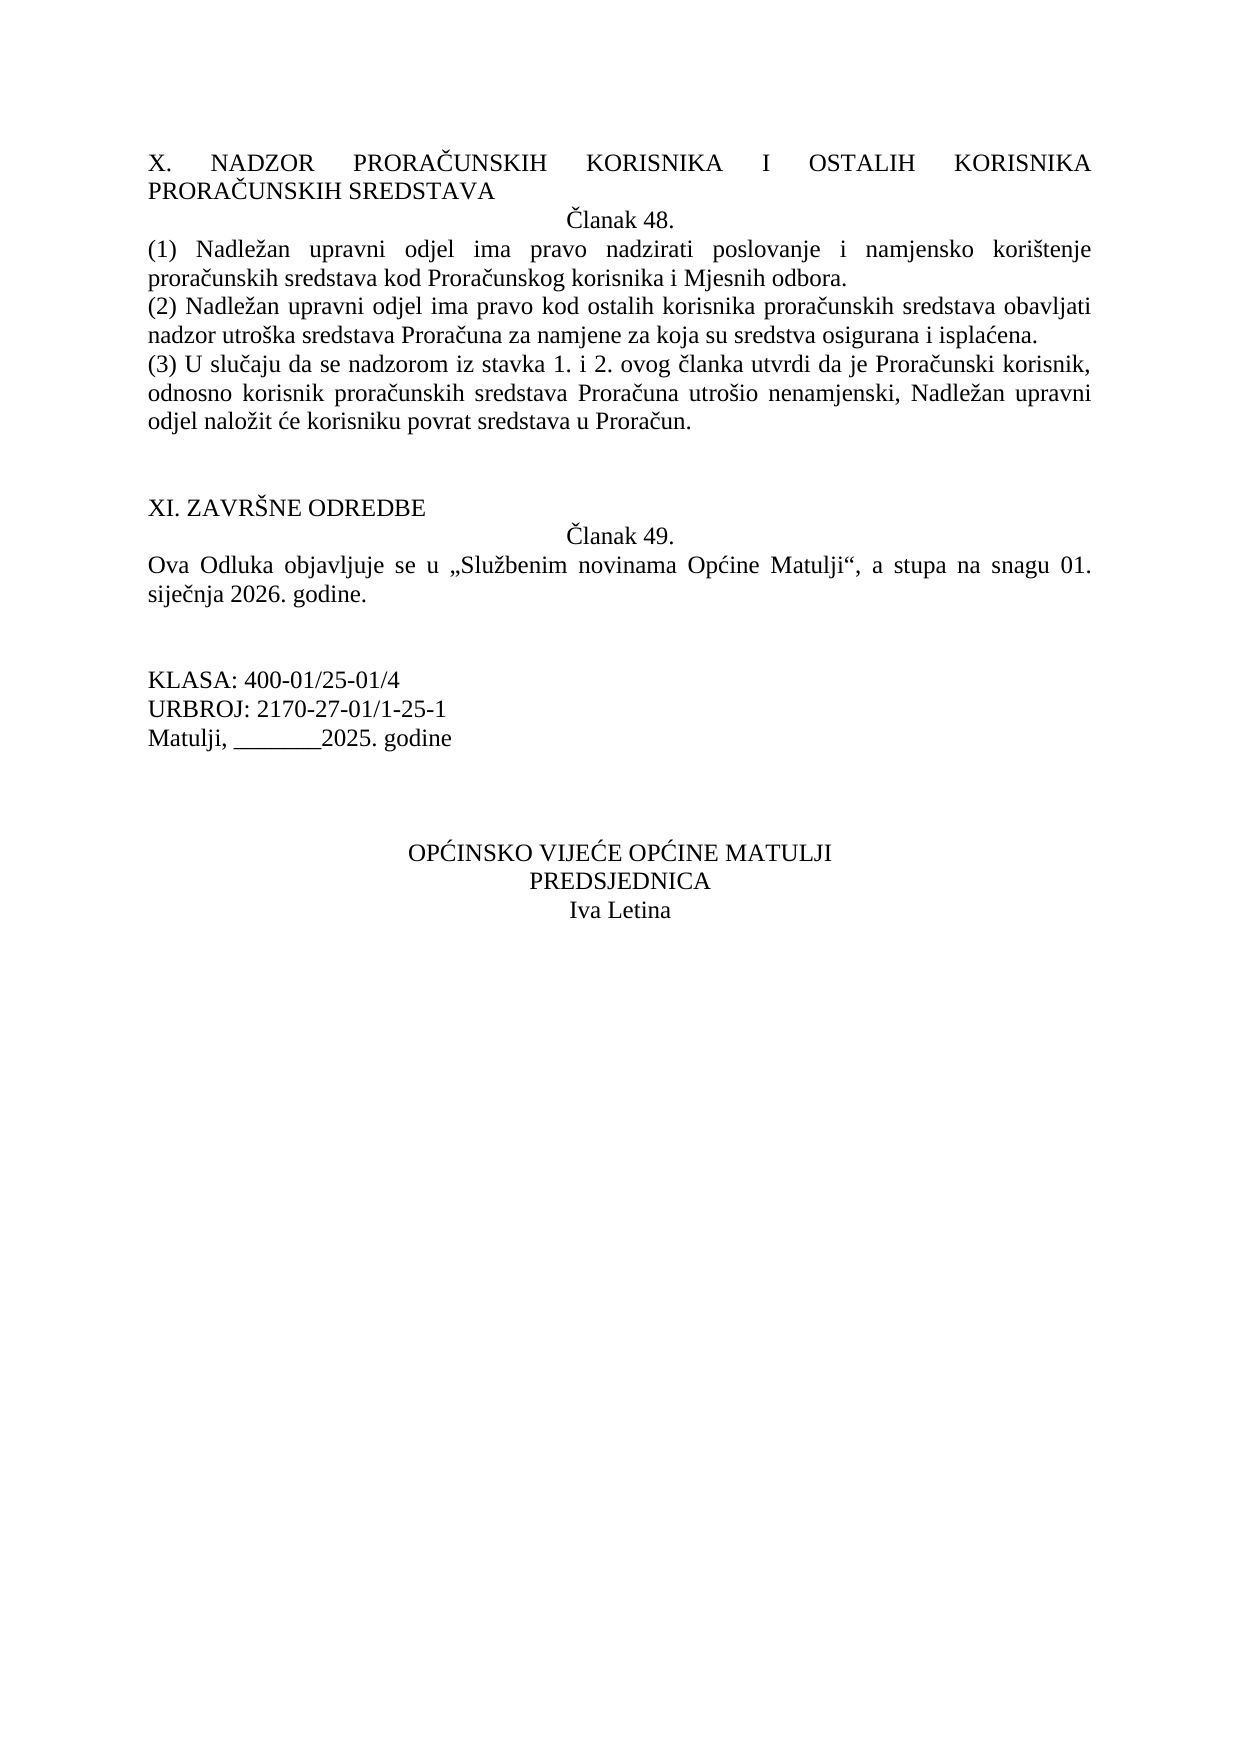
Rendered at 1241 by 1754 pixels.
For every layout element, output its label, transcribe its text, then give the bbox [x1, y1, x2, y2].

text Iva Letina [148, 895, 1093, 924]
text Članak 49. [148, 521, 1093, 550]
text (1) Nadležan upravni odjel ima pravo nadzirati poslovanje i namjensko korištenje proračunskih sredstava kod Proračunskog korisnika i Mjesnih odbora. [148, 234, 1093, 291]
text (2) Nadležan upravni odjel ima pravo kod ostalih korisnika proračunskih sredstava obavljati nadzor utroška sredstava Proračuna za namjene za koja su sredstva osigurana i isplaćena. [148, 291, 1093, 349]
text PREDSJEDNICA [148, 866, 1093, 895]
text Ova Odluka objavljuje se u „Službenim novinama Općine Matulji“, a stupa na snagu 01. siječnja 2026. godine. [148, 550, 1093, 608]
text Matulji, _______2025. godine [148, 723, 1093, 751]
text KLASA: 400-01/25-01/4 [148, 665, 1093, 694]
text X. NADZOR PRORAČUNSKIH KORISNIKA I OSTALIH KORISNIKA PRORAČUNSKIH SREDSTAVA [148, 148, 1093, 205]
text XI. ZAVRŠNE ODREDBE [148, 493, 1093, 521]
text (3) U slučaju da se nadzorom iz stavka 1. i 2. ovog članka utvrdi da je Proračunski korisnik, odnosno korisnik proračunskih sredstava Proračuna utrošio nenamjenski, Nadležan upravni odjel naložit će korisniku povrat sredstava u Proračun. [148, 349, 1093, 435]
text URBROJ: 2170-27-01/1-25-1 [148, 694, 1093, 723]
text OPĆINSKO VIJEĆE OPĆINE MATULJI [148, 838, 1093, 866]
text Članak 48. [148, 205, 1093, 234]
